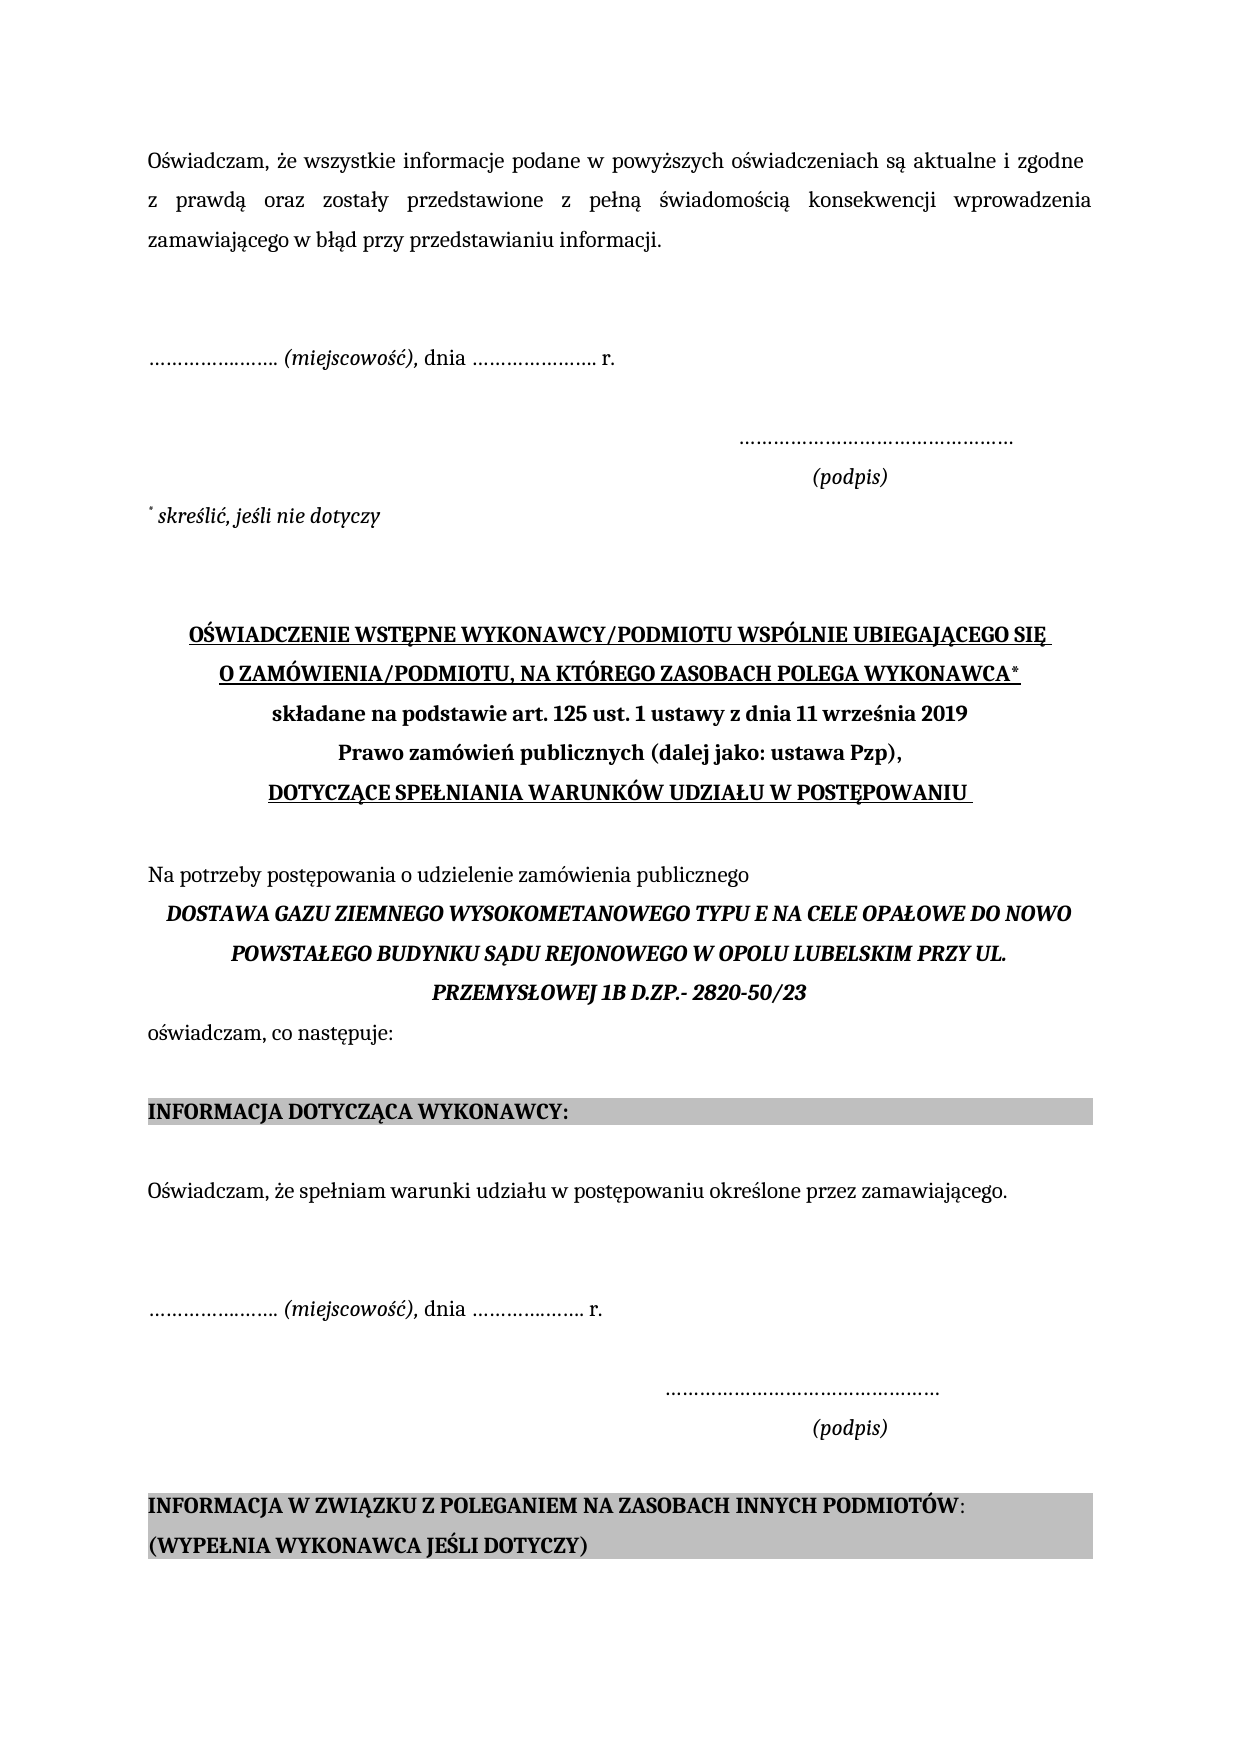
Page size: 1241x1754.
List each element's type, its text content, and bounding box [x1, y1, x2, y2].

text Oświadczam, że spełniam warunki udziału w postępowaniu określone przez zamawiającego. [148, 1177, 1093, 1204]
text (podpis) [738, 463, 1093, 490]
text …………….……. (miejscowość), dnia …………………. r. [148, 345, 1093, 371]
text ………………………………………… [148, 424, 1093, 450]
text INFORMACJA W ZWIĄZKU Z POLEGANIEM NA ZASOBACH INNYCH PODMIOTÓW: [148, 1493, 1093, 1519]
text Prawo zamówień publicznych (dalej jako: ustawa Pzp), [148, 740, 1093, 766]
text OŚWIADCZENIE WSTĘPNE WYKONAWCY/PODMIOTU WSPÓLNIE UBIEGAJĄCEGO SIĘ O ZAMÓWIENIA/PODMIOTU, NA KTÓREGO ZASOBACH POLEGA WYKONAWCA* [148, 621, 1093, 687]
text ………………………………………… [148, 1375, 1093, 1401]
text oświadczam, co następuje: [148, 1019, 1093, 1046]
text Na potrzeby postępowania o udzielenie zamówienia publicznego [148, 862, 1093, 888]
text * skreślić, jeśli nie dotyczy [148, 503, 1093, 529]
text Oświadczam, że wszystkie informacje podane w powyższych oświadczeniach są aktualne i zgodne z prawdą oraz zostały przedstawione z pełną świadomością konsekwencji wprowadzenia zamawiającego w błąd przy przedstawianiu informacji. [148, 148, 1093, 253]
text INFORMACJA DOTYCZĄCA WYKONAWCY: [148, 1098, 1093, 1125]
text DOTYCZĄCE SPEŁNIANIA WARUNKÓW UDZIAŁU W POSTĘPOWANIU [148, 779, 1093, 848]
text składane na podstawie art. 125 ust. 1 ustawy z dnia 11 września 2019 [148, 700, 1093, 727]
text Dostawa gazu ziemnego wysokometanowego typu E na cele opałowe do nowo powstałego budynku Sądu Rejonowego w Opolu Lubelskim przy ul. Przemysłowej 1B D.ZP.- 2820-50/23 [148, 901, 1093, 1006]
text …………….……. (miejscowość), dnia ………….……. r. [148, 1296, 1093, 1322]
text (WYPEŁNIA WYKONAWCA JEŚLI DOTYCZY) [148, 1533, 1093, 1559]
text (podpis) [738, 1414, 1093, 1441]
